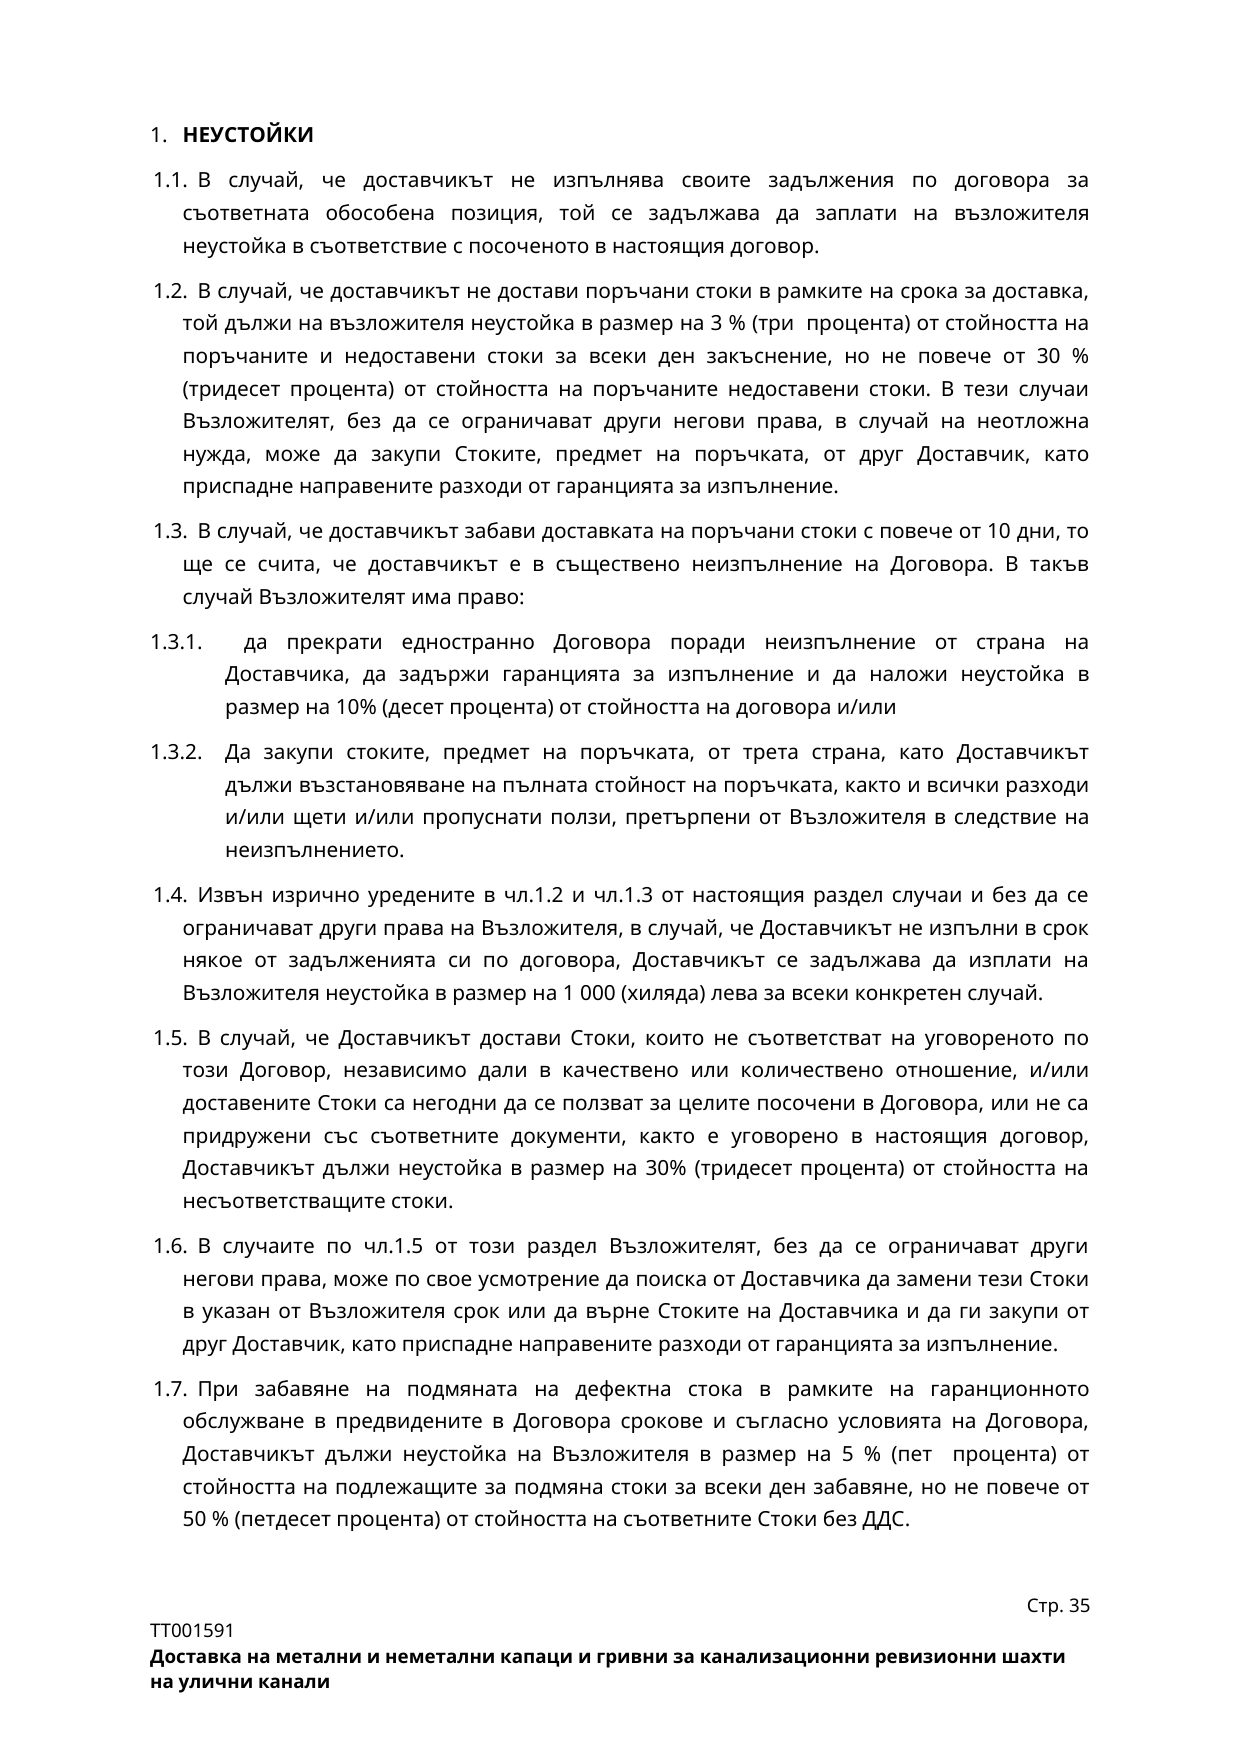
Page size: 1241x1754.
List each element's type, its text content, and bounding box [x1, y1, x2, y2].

list В случай, че доставчикът не изпълнява своите задължения по договора за съответната обособена позиция, той се задължава да заплати на възложителя неустойка в съответствие с посоченото в настоящия договор. [153, 166, 1090, 259]
list В случаите по чл.1.5 от този раздел Възложителят, без да се ограничават други негови права, може по свое усмотрение да поиска от Доставчика да замени тези Стоки в указан от Възложителя срок или да върне Стоките на Доставчика и да ги закупи от друг Доставчик, като приспадне направените разходи от гаранцията за изпълнение. [153, 1231, 1090, 1357]
list да прекрати едностранно Договора поради неизпълнение от страна на Доставчика, да задържи гаранцията за изпълнение и да наложи неустойка в размер на 10% (десет процента) от стойността на договора и/или [150, 627, 1090, 721]
list Да закупи стоките, предмет на поръчката, от трета страна, като Доставчикът дължи възстановяване на пълната стойност на поръчката, както и всички разходи и/или щети и/или пропуснати ползи, претърпени от Възложителя в следствие на неизпълнението. [150, 737, 1090, 863]
list В случай, че доставчикът не достави поръчани стоки в рамките на срока за доставка, той дължи на възложителя неустойка в размер на 3 % (три процента) от стойността на поръчаните и недоставени стоки за всеки ден закъснение, но не повече от 30 % (тридесет процента) от стойността на поръчаните недоставени стоки. В тези случаи Възложителят, без да се ограничават други негови права, в случай на неотложна нужда, може да закупи Стоките, предмет на поръчката, от друг Доставчик, като приспадне направените разходи от гаранцията за изпълнение. [153, 276, 1090, 500]
list В случай, че Доставчикът достави Стоки, които не съответстват на уговореното по този Договор, независимо дали в качествено или количествено отношение, и/или доставените Стоки са негодни да се ползват за целите посочени в Договора, или не са придружени със съответните документи, както е уговорено в настоящия договор, Доставчикът дължи неустойка в размер на 30% (тридесет процента) от стойността на несъответстващите стоки. [153, 1023, 1090, 1214]
list В случай, че доставчикът забави доставката на поръчани стоки с повече от 10 дни, то ще се счита, че доставчикът е в съществено неизпълнение на Договора. В такъв случай Възложителят има право: [153, 517, 1090, 610]
list НЕУСТОЙКИ [150, 120, 1090, 149]
list Извън изрично уредените в чл.1.2 и чл.1.3 от настоящия раздел случаи и без да се ограничават други права на Възложителя, в случай, че Доставчикът не изпълни в срок някое от задълженията си по договора, Доставчикът се задължава да изплати на Възложителя неустойка в размер на 1 000 (хиляда) лева за всеки конкретен случай. [153, 880, 1090, 1006]
list При забавяне на подмяната на дефектна стока в рамките на гаранционното обслужване в предвидените в Договора срокове и съгласно условията на Договора, Доставчикът дължи неустойка на Възложителя в размер на 5 % (пет процента) от стойността на подлежащите за подмяна стоки за всеки ден забавяне, но не повече от 50 % (петдесет процента) от стойността на съответните Стоки без ДДС. [153, 1374, 1090, 1533]
